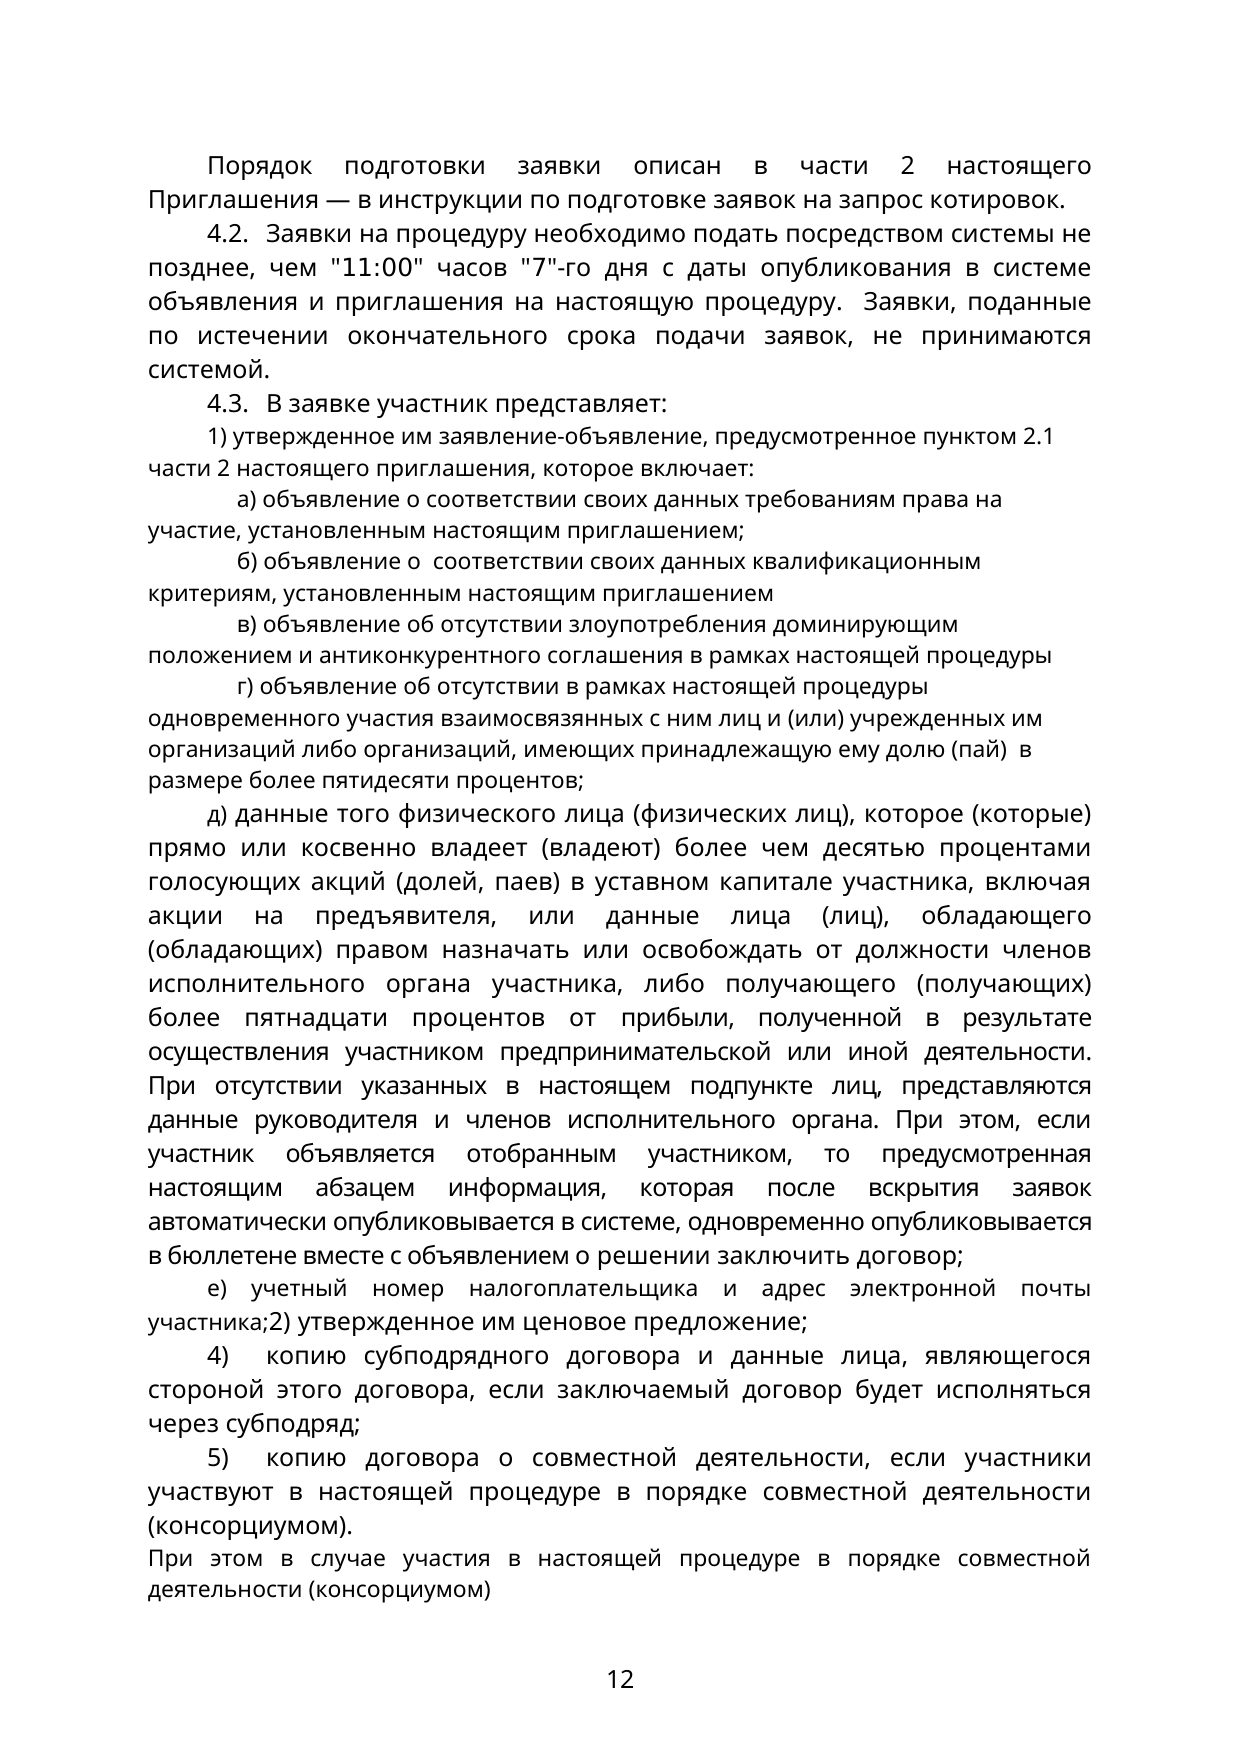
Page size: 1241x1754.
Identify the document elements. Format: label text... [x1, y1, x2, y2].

text 5) копию договора о совместной деятельности, если участники участвуют в настоящей процедуре в порядке совместной деятельности (консорциумом). [148, 1439, 1092, 1542]
text в) объявление об отсутствии злоупотребления доминирующим положением и антиконкурентного соглашения в рамках настоящей процедуры [148, 608, 1092, 670]
text д) данные того физического лица (физических лиц), которое (которые) прямо или косвенно владеет (владеют) более чем десятью процентами голосующих акций (долей, паев) в уставном капитале участника, включая акции на предъявителя, или данные лица (лиц), обладающего (обладающих) правом назначать или освобождать от должности членов исполнительного органа участника, либо получающего (получающих) более пятнадцати процентов от прибыли, полученной в результате осуществления участником предпринимательской или иной деятельности. При отсутствии указанных в настоящем подпункте лиц, представляются данные руководителя и членов исполнительного органа. При этом, если участник объявляется отобранным участником, то предусмотренная настоящим абзацем информация, которая после вскрытия заявок автоматически опубликовывается в системе, одновременно опубликовывается в бюллетене вместе с объявлением о решении заключить договор; [148, 795, 1092, 1272]
text 4) копию субподрядного договора и данные лица, являющегося стороной этого договора, если заключаемый договор будет исполняться через субподряд; [148, 1337, 1092, 1439]
text 1) утвержденное им заявление-объявление, предусмотренное пунктом 2.1 части 2 настоящего приглашения, которое включает: [148, 420, 1092, 483]
text Порядок подготовки заявки описан в части 2 настоящего Приглашения — в инструкции по подготовке заявок на запрос котировок. [148, 148, 1092, 216]
text 4.3. В заявке участник представляет: [148, 386, 1092, 420]
text 4.2. Заявки на процедуру необходимо подать посредством системы не позднее, чем "11:00" часов "7"-го дня с даты опубликования в системе объявления и приглашения на настоящую процедуру. Заявки, поданные по истечении окончательного срока подачи заявок, не принимаются системой. [148, 216, 1092, 386]
text е) учетный номер налогоплательщика и адрес электронной почты участника;2) утвержденное им ценовое предложение; [148, 1272, 1092, 1337]
text а) объявление о соответствии своих данных требованиям права на участие, установленным настоящим приглашением; [148, 483, 1092, 545]
text При этом в случае участия в настоящей процедуре в порядке совместной деятельности (консорциумом) [148, 1542, 1092, 1604]
text г) объявление об отсутствии в рамках настоящей процедуры одновременного участия взаимосвязянных с ним лиц и (или) учрежденных им организаций либо организаций, имеющих принадлежащую ему долю (пай) в размере более пятидесяти процентов; [148, 670, 1092, 795]
text б) объявление о соответствии своих данных квалификационным критериям, установленным настоящим приглашением [148, 545, 1092, 608]
